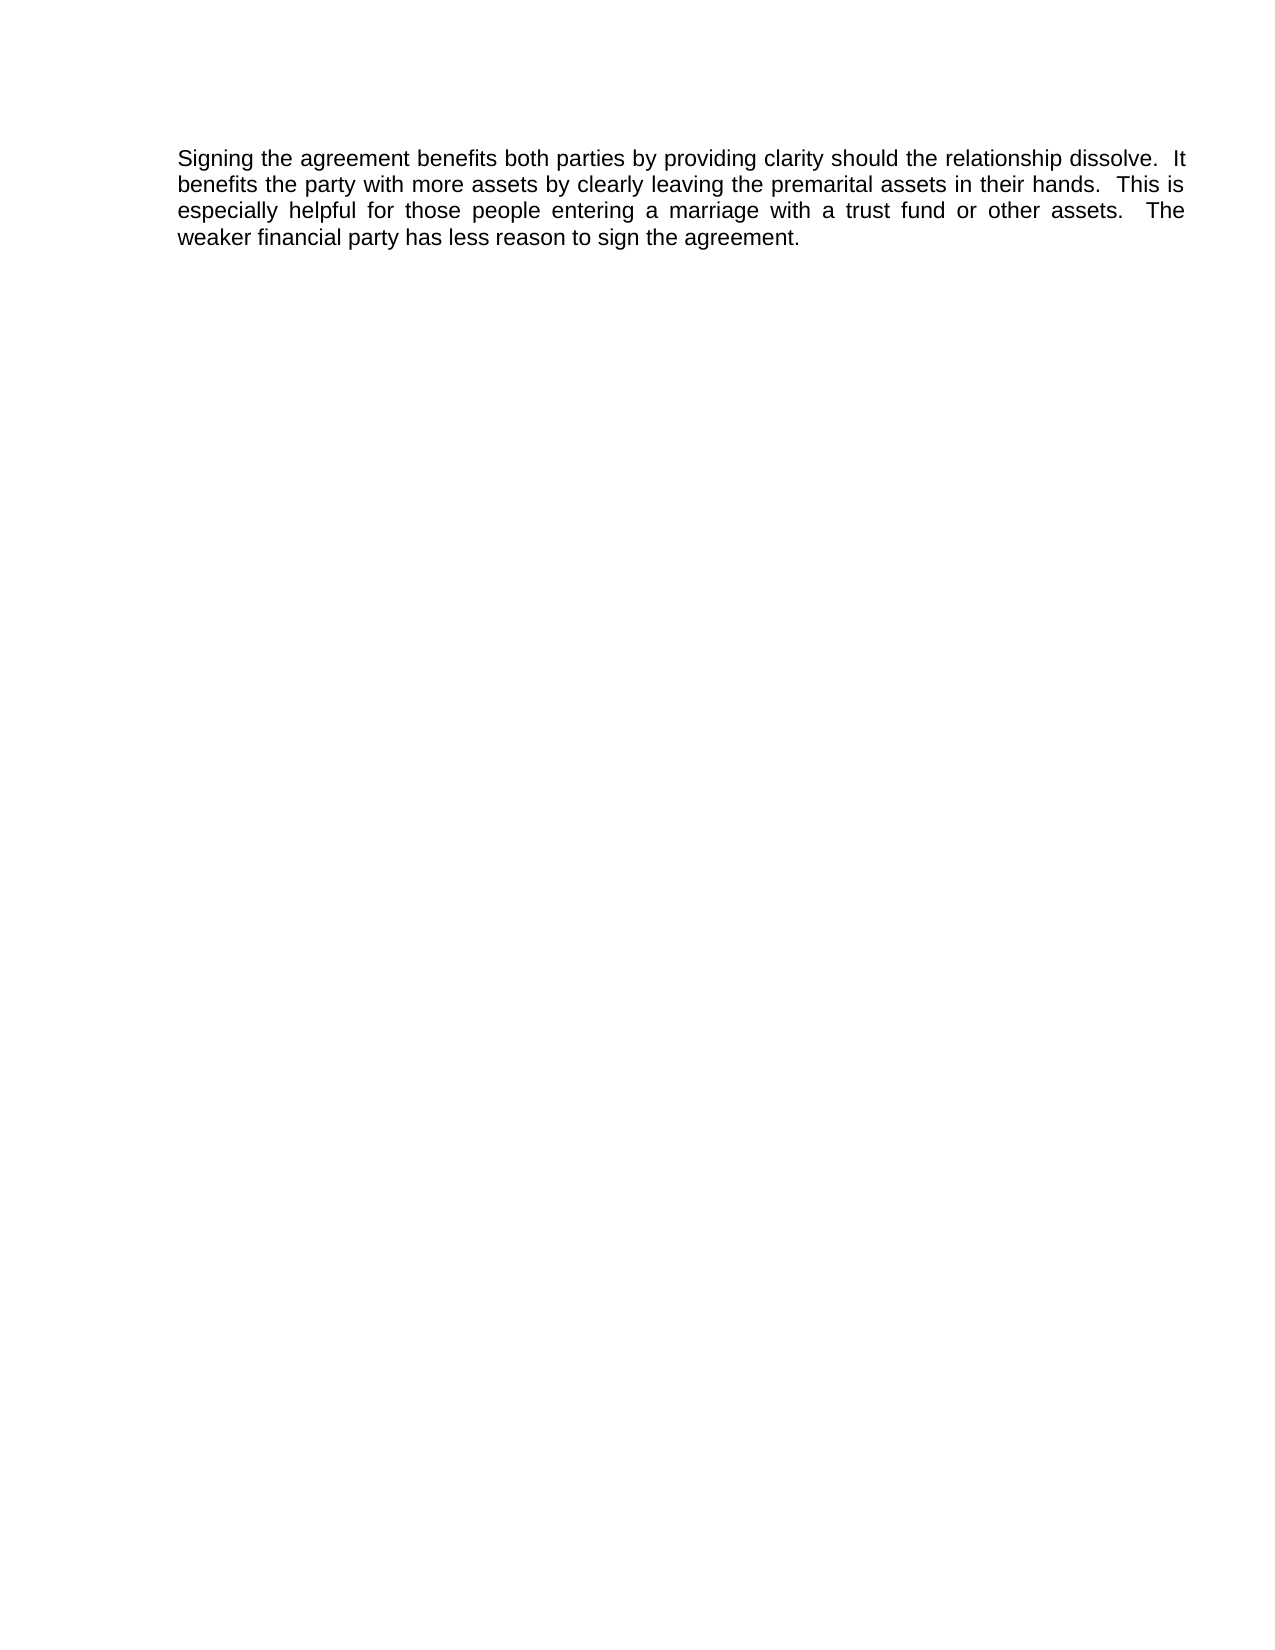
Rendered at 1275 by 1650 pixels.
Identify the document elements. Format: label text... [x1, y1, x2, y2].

text Signing the agreement benefits both parties by providing clarity should the relationship dissolve. It benefits the party with more assets by clearly leaving the premarital assets in their hands. This is especially helpful for those people entering a marriage with a trust fund or other assets. The weaker financial party has less reason to sign the agreement. [177, 144, 1186, 250]
